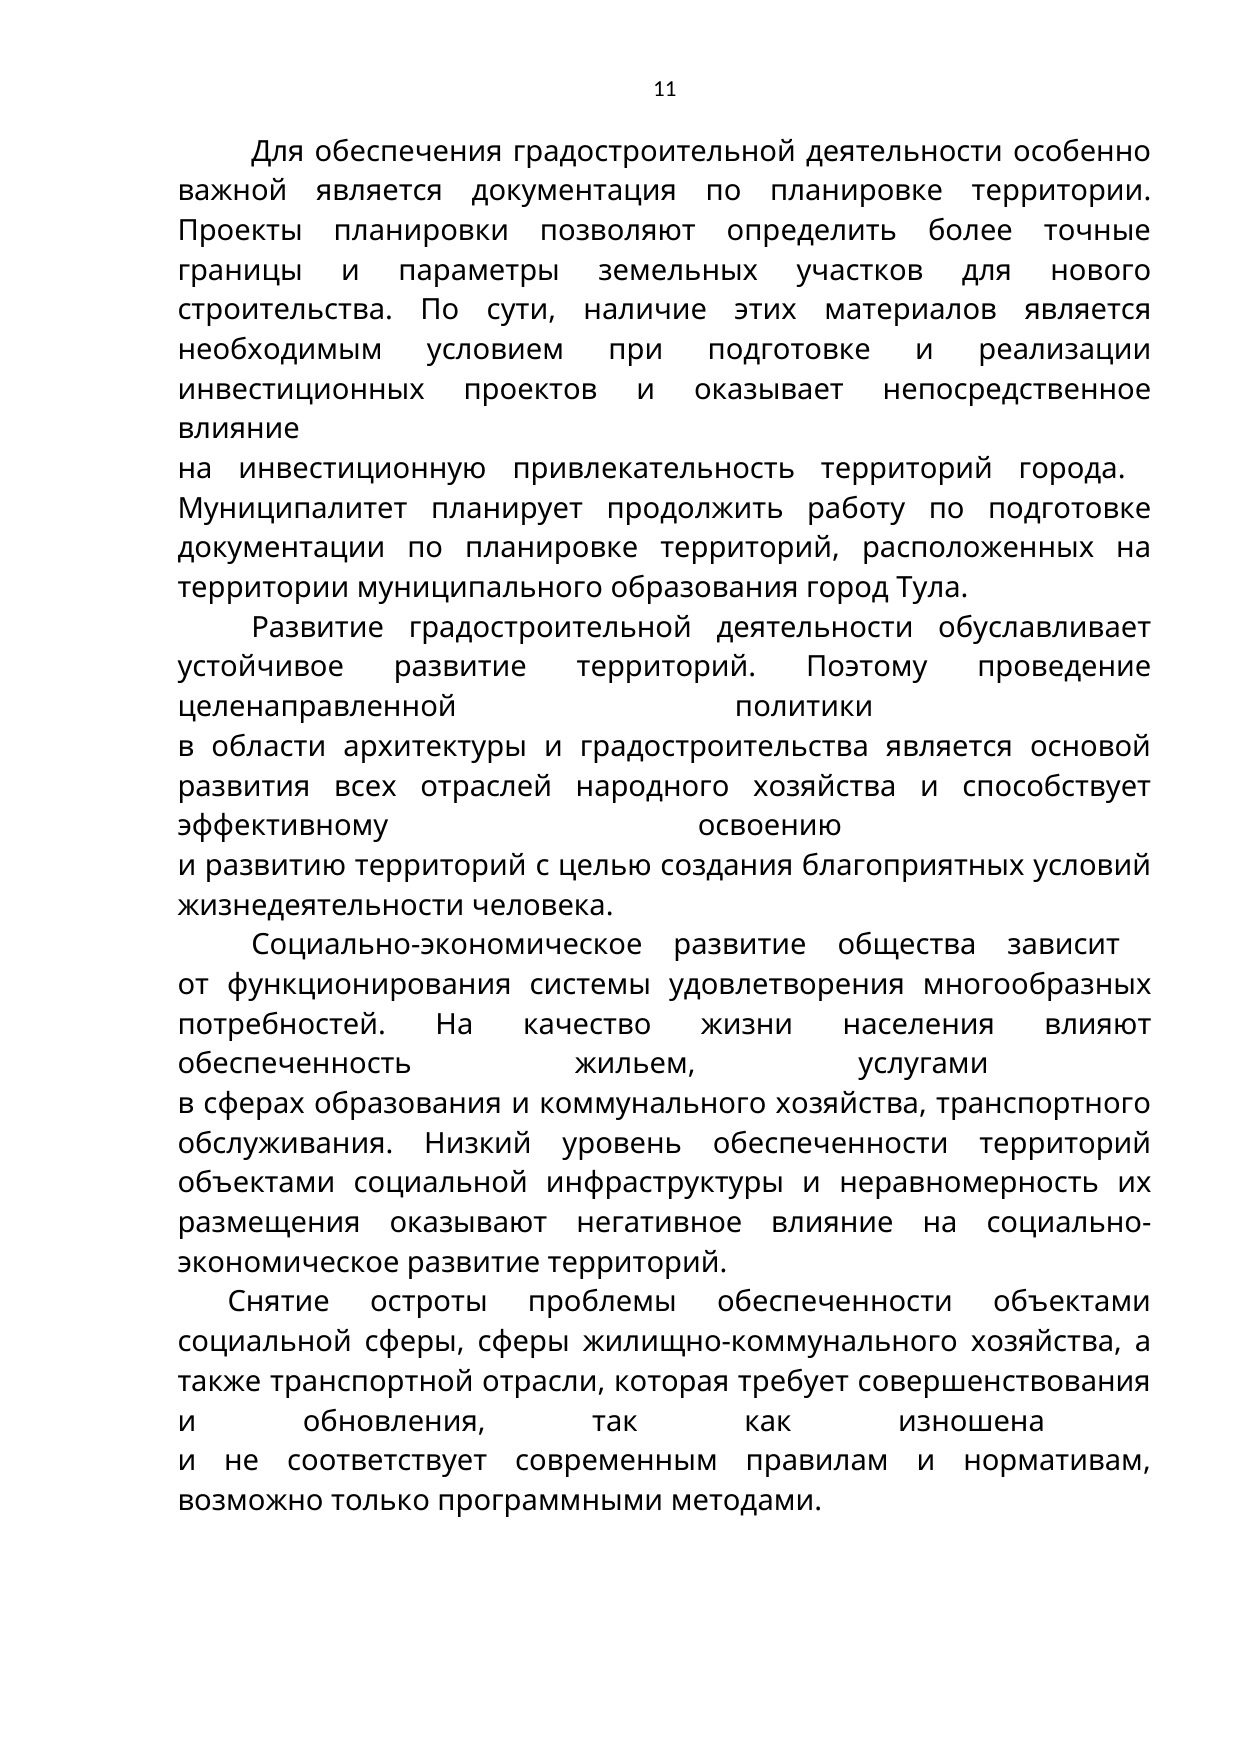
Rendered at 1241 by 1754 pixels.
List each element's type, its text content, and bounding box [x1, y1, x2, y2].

text Социально-экономическое развитие общества зависит от функционирования системы удовлетворения многообразных потребностей. На качество жизни населения влияют обеспеченность жильем, услугами в сферах образования и коммунального хозяйства, транспортного обслуживания. Низкий уровень обеспеченности территорий объектами социальной инфраструктуры и неравномерность их размещения оказывают негативное влияние на социально-экономическое развитие территорий. [177, 923, 1152, 1281]
text Снятие остроты проблемы обеспеченности объектами социальной сферы, сферы жилищно-коммунального хозяйства, а также транспортной отрасли, которая требует совершенствования и обновления, так как изношена и не соответствует современным правилам и нормативам, возможно только программными методами. [177, 1281, 1152, 1519]
text Развитие градостроительной деятельности обуславливает устойчивое развитие территорий. Поэтому проведение целенаправленной политики в области архитектуры и градостроительства является основой развития всех отраслей народного хозяйства и способствует эффективному освоению и развитию территорий с целью создания благоприятных условий жизнедеятельности человека. [177, 606, 1152, 923]
text Для обеспечения градостроительной деятельности особенно важной является документация по планировке территории. Проекты планировки позволяют определить более точные границы и параметры земельных участков для нового строительства. По сути, наличие этих материалов является необходимым условием при подготовке и реализации инвестиционных проектов и оказывает непосредственное влияние на инвестиционную привлекательность территорий города. Муниципалитет планирует продолжить работу по подготовке документации по планировке территорий, расположенных на территории муниципального образования город Тула. [177, 130, 1152, 606]
